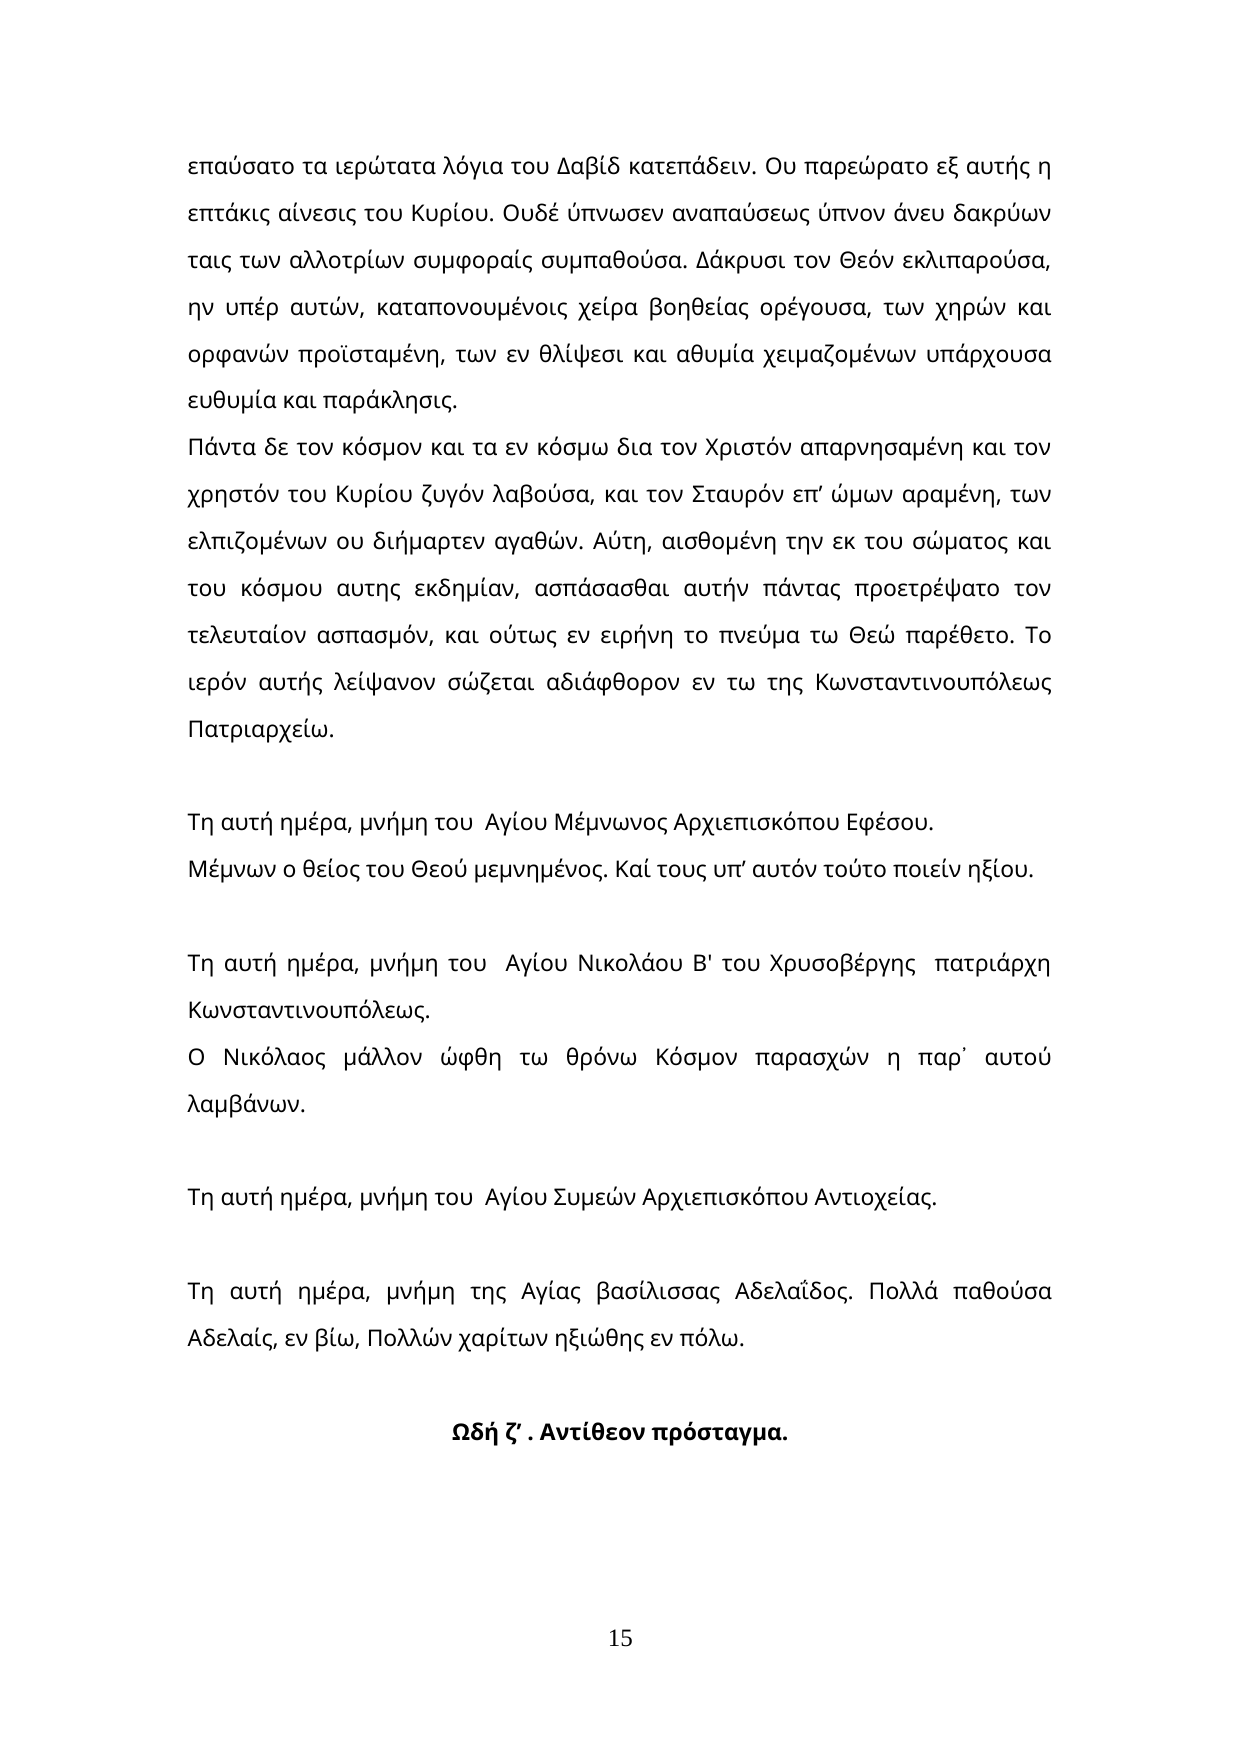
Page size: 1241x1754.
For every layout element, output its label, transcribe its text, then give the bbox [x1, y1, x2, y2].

text Τη αυτή ημέρα, μνήμη του Αγίου Νικολάου Β' του Χρυσοβέργης πατριάρχη Κωνσταντινουπόλεως. [187, 947, 1053, 1025]
text Τη αυτή ημέρα, μνήμη του Αγίου Συμεών Αρχιεπισκόπου Αντιοχείας. [187, 1181, 1053, 1212]
text Πάντα δε τον κόσμον και τα εν κόσμω δια τον Χριστόν απαρνησαμένη και τον χρηστόν του Κυρίου ζυγόν λαβούσα, και τον Σταυρόν επ’ ώμων αραμένη, των ελπιζομένων ου διήμαρτεν αγαθών. Αύτη, αισθομένη την εκ του σώματος και του κόσμου αυτης εκδημίαν, ασπάσασθαι αυτήν πάντας προετρέψατο τον τελευταίον ασπασμόν, και ούτως εν ειρήνη το πνεύμα τω Θεώ παρέθετο. Το ιερόν αυτής λείψανον σώζεται αδιάφθορον εν τω της Κωνσταντινουπόλεως Πατριαρχείω. [187, 431, 1053, 744]
text Mέμνων ο θείος του Θεού μεμνημένος. Kαί τους υπ’ αυτόν τούτο ποιείν ηξίου. [187, 853, 1053, 884]
text Ο Νικόλαος μάλλον ώφθη τω θρόνω Κόσμον παρασχών η παρ᾽ αυτού λαμβάνων. [187, 1041, 1053, 1119]
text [187, 150, 1053, 416]
text Ωδή ζ’ . Αντίθεον πρόσταγμα. [187, 1416, 1053, 1447]
text Τη αυτή ημέρα, μνήμη του Αγίου Μέμνωνος Αρχιεπισκόπου Εφέσου. [187, 806, 1053, 837]
text Τη αυτή ημέρα, μνήμη της Αγίας βασίλισσας Αδελαΐδος. Πολλά παθούσα Αδελαίς, εν βίω, Πολλών χαρίτων ηξιώθης εν πόλω. [187, 1275, 1053, 1353]
